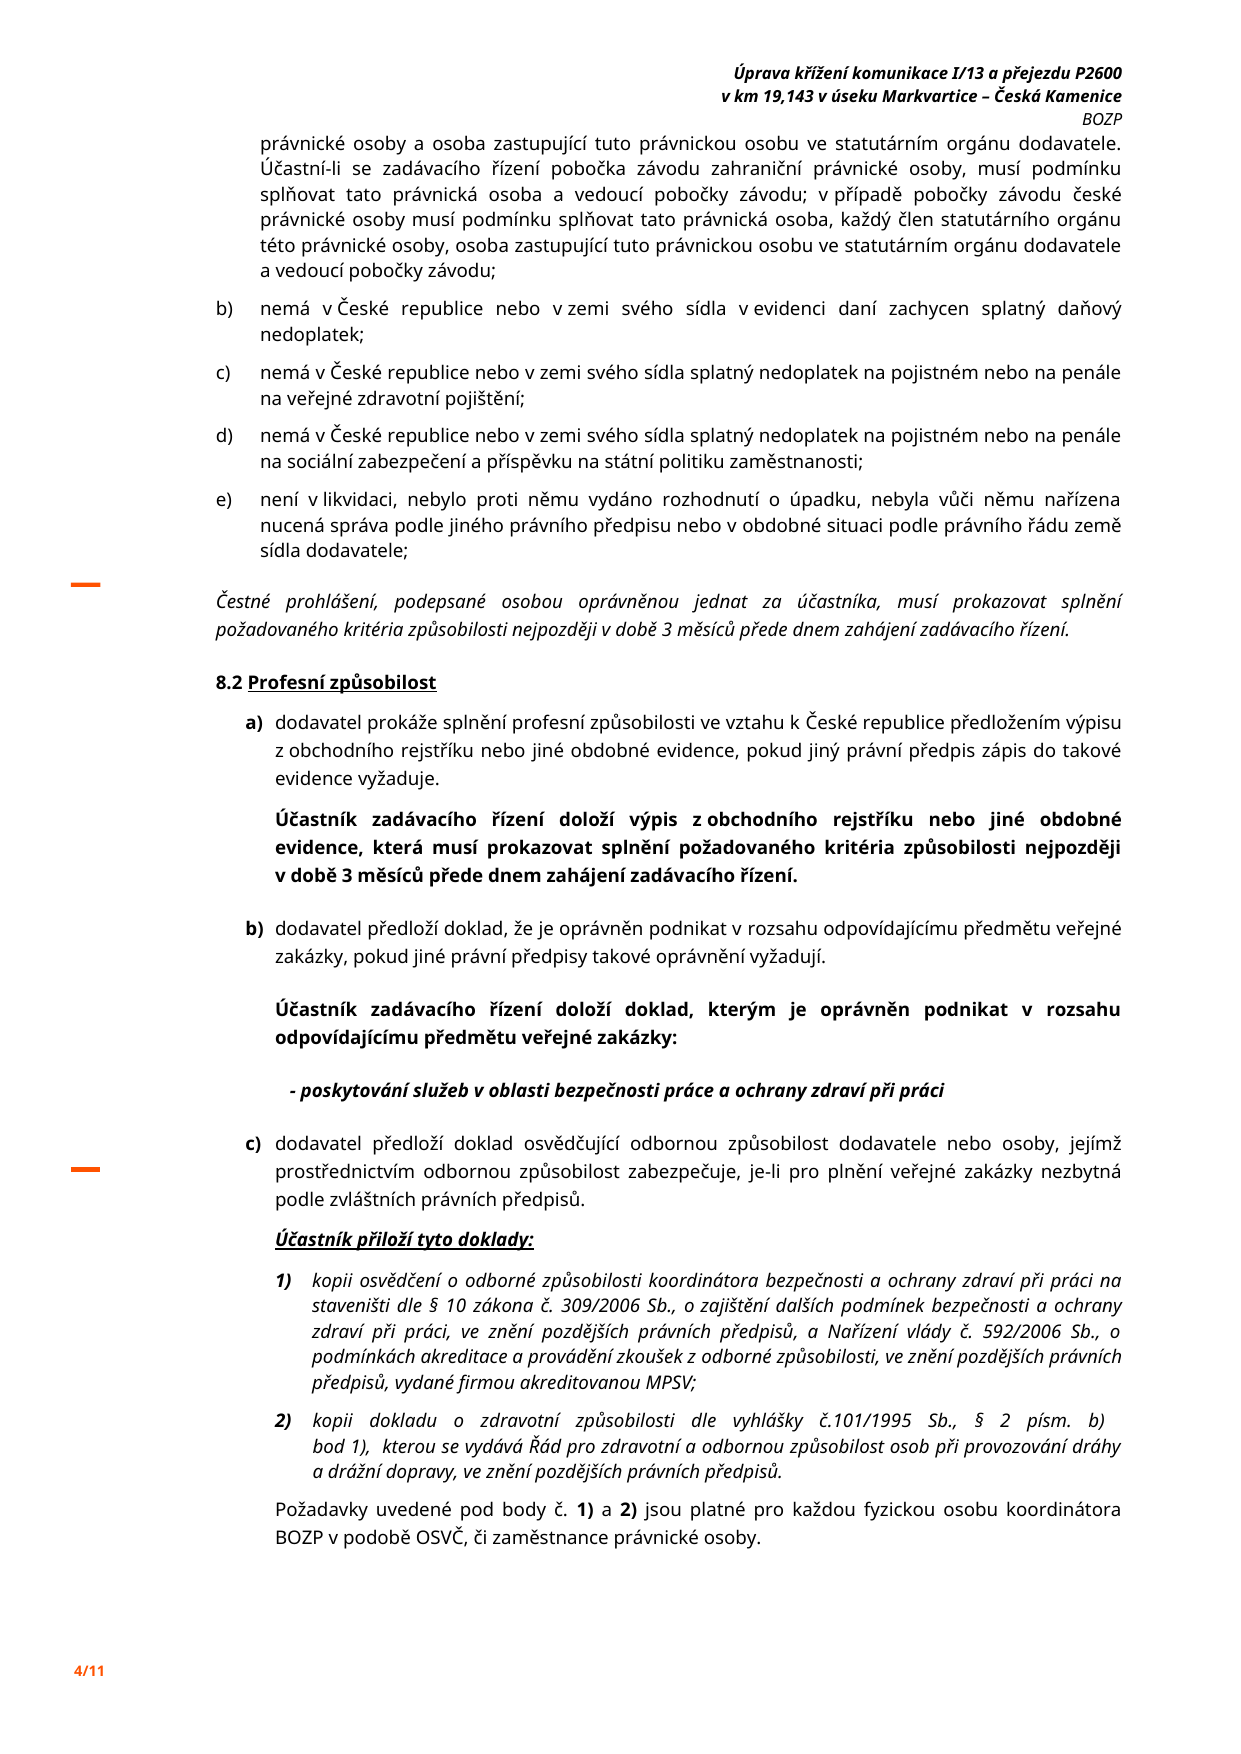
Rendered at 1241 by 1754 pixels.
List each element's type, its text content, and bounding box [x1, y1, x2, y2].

list nemá v České republice nebo v zemi svého sídla splatný nedoplatek na pojistném nebo na penále na sociální zabezpečení a příspěvku na státní politiku zaměstnanosti; [216, 423, 1122, 474]
text Účastník zadávacího řízení doloží doklad, kterým je oprávněn podnikat v rozsahu odpovídajícímu předmětu veřejné zakázky: [275, 996, 1122, 1050]
text a) dodavatel prokáže splnění profesní způsobilosti ve vztahu k České republice předložením výpisu z obchodního rejstříku nebo jiné obdobné evidence, pokud jiný právní předpis zápis do takové evidence vyžaduje. [245, 709, 1122, 791]
text b) dodavatel předloží doklad, že je oprávněn podnikat v rozsahu odpovídajícímu předmětu veřejné zakázky, pokud jiné právní předpisy takové oprávnění vyžadují. [245, 915, 1122, 969]
text Účastník přiloží tyto doklady: [275, 1227, 1122, 1252]
text Požadavky uvedené pod body č. 1) a 2) jsou platné pro každou fyzickou osobu koordinátora BOZP v podobě OSVČ, či zaměstnance právnické osoby. [275, 1496, 1122, 1550]
list kopii osvědčení o odborné způsobilosti koordinátora bezpečnosti a ochrany zdraví při práci na staveništi dle § 10 zákona č. 309/2006 Sb., o zajištění dalších podmínek bezpečnosti a ochrany zdraví při práci, ve znění pozdějších právních předpisů, a Nařízení vlády č. 592/2006 Sb., o podmínkách akreditace a provádění zkoušek z odborné způsobilosti, ve znění pozdějších právních předpisů, vydané firmou akreditovanou MPSV; [275, 1267, 1122, 1395]
text Účastník zadávacího řízení doloží výpis z obchodního rejstříku nebo jiné obdobné evidence, která musí prokazovat splnění požadovaného kritéria způsobilosti nejpozději v době 3 měsíců přede dnem zahájení zadávacího řízení. [275, 806, 1122, 888]
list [216, 130, 1122, 283]
text Čestné prohlášení, podepsané osobou oprávněnou jednat za účastníka, musí prokazovat splnění požadovaného kritéria způsobilosti nejpozději v době 3 měsíců přede dnem zahájení zadávacího řízení. [216, 588, 1122, 641]
list nemá v České republice nebo v zemi svého sídla splatný nedoplatek na pojistném nebo na penále na veřejné zdravotní pojištění; [216, 359, 1122, 410]
text c) dodavatel předloží doklad osvědčující odbornou způsobilost dodavatele nebo osoby, jejímž prostřednictvím odbornou způsobilost zabezpečuje, je-li pro plnění veřejné zakázky nezbytná podle zvláštních právních předpisů. [245, 1130, 1122, 1212]
text - poskytování služeb v oblasti bezpečnosti práce a ochrany zdraví při práci [275, 1077, 1122, 1103]
list kopii dokladu o zdravotní způsobilosti dle vyhlášky č.101/1995 Sb., § 2 písm. b) bod 1), kterou se vydává Řád pro zdravotní a odbornou způsobilost osob při provozování dráhy a drážní dopravy, ve znění pozdějších právních předpisů. [275, 1407, 1122, 1484]
text 8.2 Profesní způsobilost [216, 669, 1122, 694]
list není v likvidaci, nebylo proti němu vydáno rozhodnutí o úpadku, nebyla vůči němu nařízena nucená správa podle jiného právního předpisu nebo v obdobné situaci podle právního řádu země sídla dodavatele; [216, 486, 1122, 563]
list nemá v České republice nebo v zemi svého sídla v evidenci daní zachycen splatný daňový nedoplatek; [216, 296, 1122, 347]
